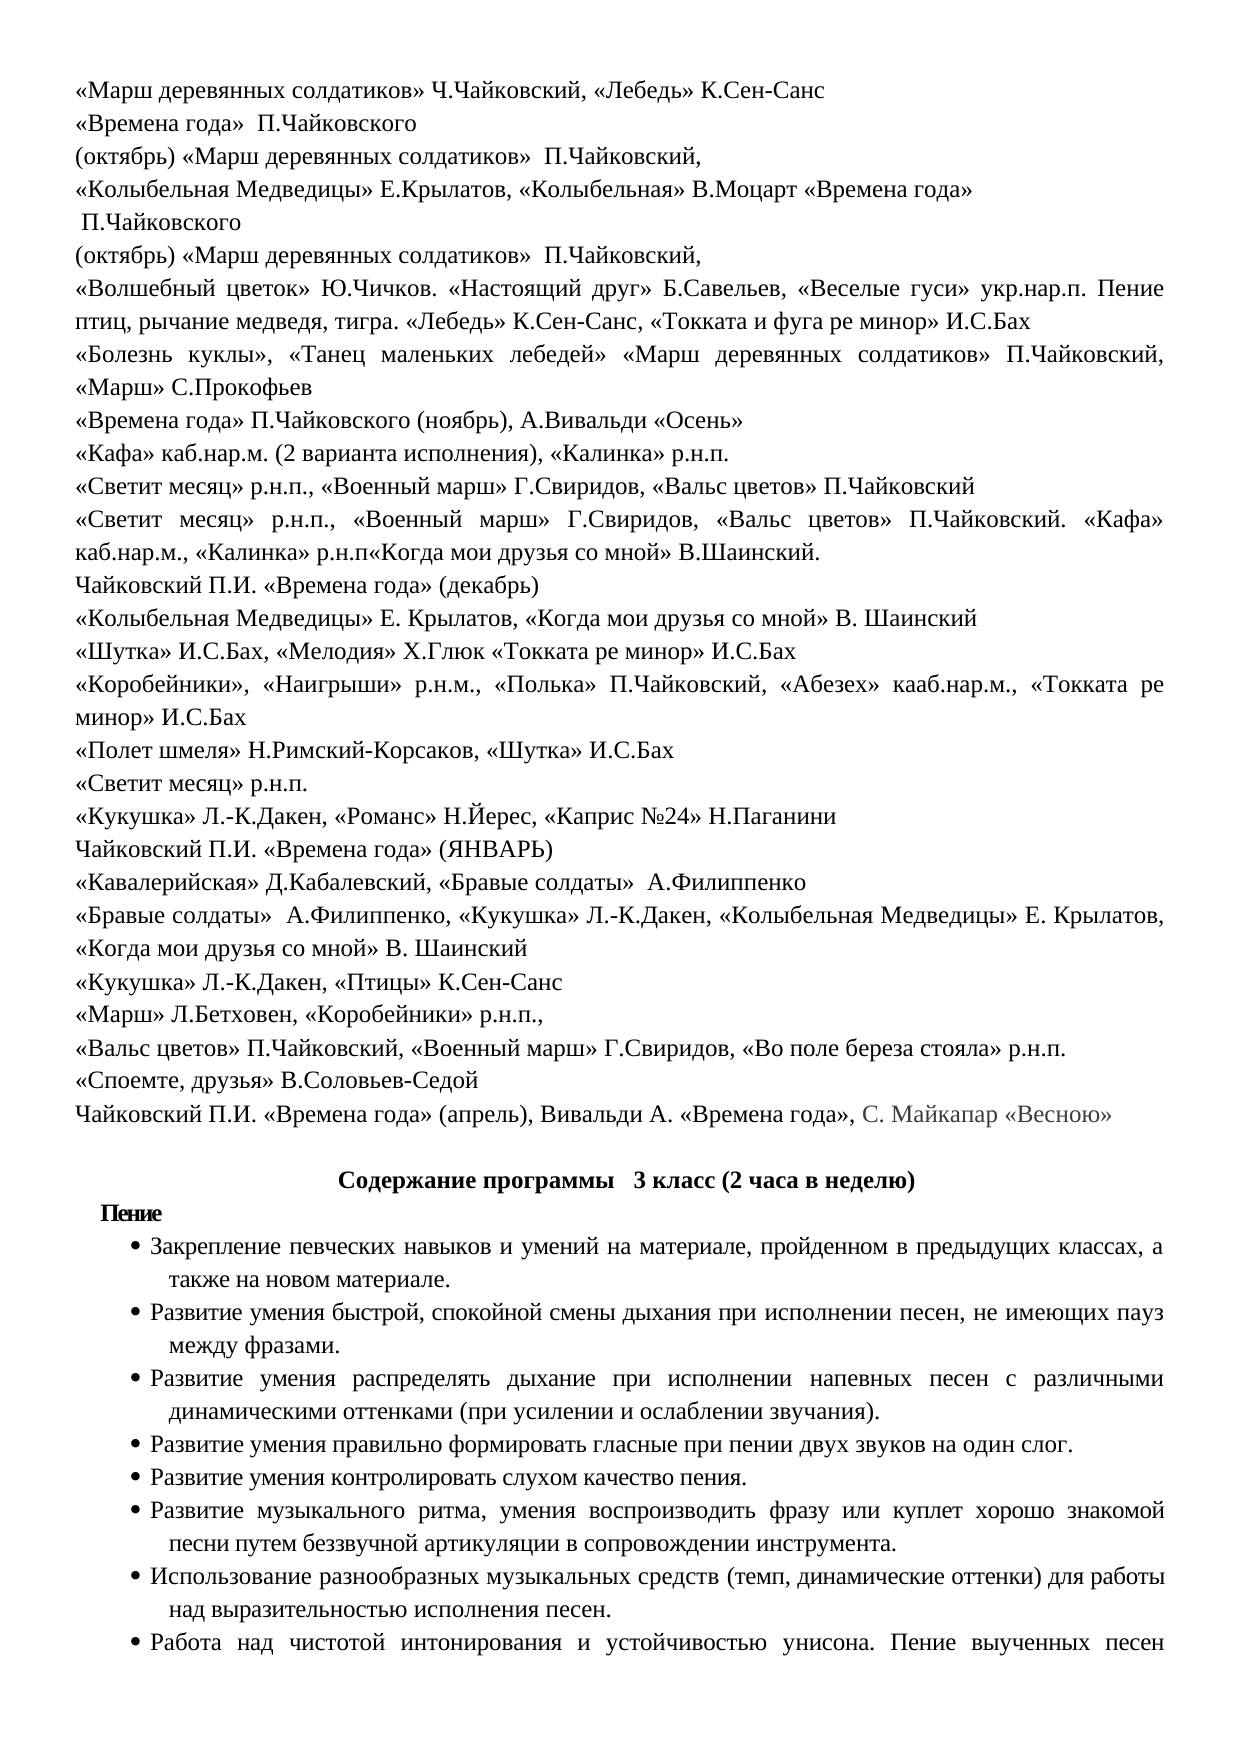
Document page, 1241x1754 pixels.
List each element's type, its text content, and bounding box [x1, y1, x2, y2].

list Развитие музыкального ритма, умения воспроизводить фразу или куплет хорошо знакомой песни путем беззвучной артикуляции в сопровождении инструмента. [131, 1495, 1165, 1557]
text «Споемте, друзья» В.Соловьев-Седой [75, 1066, 1165, 1094]
list Использование разнообразных музыкальных средств (темп, динамические оттенки) для работы над выразительностью исполнения песен. [131, 1561, 1165, 1623]
text П.Чайковского [75, 207, 1165, 236]
text «Полет шмеля» Н.Римский-Корсаков, «Шутка» И.С.Бах [75, 735, 1165, 764]
text «Коробейники», «Наигрыши» р.н.м., «Полька» П.Чайковский, «Абезех» кааб.нар.м., «Токката ре минор» И.С.Бах [75, 669, 1165, 731]
text «Колыбельная Медведицы» Е.Крылатов, «Колыбельная» В.Моцарт «Времена года» [75, 174, 1165, 203]
text «Марш деревянных солдатиков» Ч.Чайковский, «Лебедь» К.Сен-Санс [75, 75, 1165, 104]
text (октябрь) «Марш деревянных солдатиков» П.Чайковский, [75, 141, 1165, 170]
list Развитие умения распределять дыхание при исполнении напевных песен с различными динамическими оттенками (при усилении и ослаблении звучания). [131, 1363, 1164, 1424]
text «Вальс цветов» П.Чайковский, «Военный марш» Г.Свиридов, «Во поле береза стояла» р.н.п. [75, 1033, 1165, 1061]
list Развитие умения правильно формировать гласные при пении двух звуков на один слог. [131, 1429, 1165, 1458]
text «Светит месяц» р.н.п., «Военный марш» Г.Свиридов, «Вальс цветов» П.Чайковский. «Кафа» каб.нар.м., «Калинка» р.н.п«Когда мои друзья со мной» В.Шаинский. [75, 504, 1165, 566]
text Пение [75, 1198, 1164, 1226]
text «Светит месяц» р.н.п. [75, 768, 1165, 797]
text «Кукушка» Л.-К.Дакен, «Романс» Н.Йерес, «Каприс №24» Н.Паганини [75, 801, 1165, 830]
list Развитие умения быстрой, спокойной смены дыхания при исполнении песен, не имеющих пауз между фразами. [131, 1297, 1164, 1358]
text (октябрь) «Марш деревянных солдатиков» П.Чайковский, [75, 240, 1165, 269]
text «Времена года» П.Чайковского [75, 108, 1165, 137]
text «Времена года» П.Чайковского (ноябрь), А.Вивальди «Осень» [75, 405, 1165, 434]
text Чайковский П.И. «Времена года» (апрель), Вивальди А. «Времена года», С. Майкапар «Весною» [75, 1099, 1165, 1127]
list Закрепление певческих навыков и умений на материале, пройденном в предыдущих классах, а также на новом материале. [131, 1231, 1164, 1292]
text «Кавалерийская» Д.Кабалевский, «Бравые солдаты» А.Филиппенко [75, 867, 1165, 896]
text «Шутка» И.С.Бах, «Мелодия» Х.Глюк «Токката ре минор» И.С.Бах [75, 636, 1165, 665]
text «Болезнь куклы», «Танец маленьких лебедей» «Марш деревянных солдатиков» П.Чайковский, «Марш» С.Прокофьев [75, 339, 1165, 401]
text «Бравые солдаты» А.Филиппенко, «Кукушка» Л.-К.Дакен, «Колыбельная Медведицы» Е. Крылатов, «Когда мои друзья со мной» В. Шаинский [75, 901, 1165, 962]
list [131, 1627, 1165, 1656]
list Развитие умения контролировать слухом качество пения. [131, 1462, 1165, 1491]
text Чайковский П.И. «Времена года» (ЯНВАРЬ) [75, 834, 1165, 863]
text «Кукушка» Л.-К.Дакен, «Птицы» К.Сен-Санс [75, 967, 1165, 995]
text «Колыбельная Медведицы» Е. Крылатов, «Когда мои друзья со мной» В. Шаинский [75, 603, 1165, 632]
text «Марш» Л.Бетховен, «Коробейники» р.н.п., [75, 999, 1165, 1028]
text «Светит месяц» р.н.п., «Военный марш» Г.Свиридов, «Вальс цветов» П.Чайковский [75, 471, 1165, 500]
text «Волшебный цветок» Ю.Чичков. «Настоящий друг» Б.Савельев, «Веселые гуси» укр.нар.п. Пение птиц, рычание медведя, тигра. «Лебедь» К.Сен-Санс, «Токката и фуга ре минор» И.С.Бах [75, 273, 1165, 335]
text Содержание программы 3 класс (2 часа в неделю) [88, 1165, 1165, 1193]
text Чайковский П.И. «Времена года» (декабрь) [75, 570, 1165, 599]
text «Кафа» каб.нар.м. (2 варианта исполнения), «Калинка» р.н.п. [75, 438, 1165, 467]
